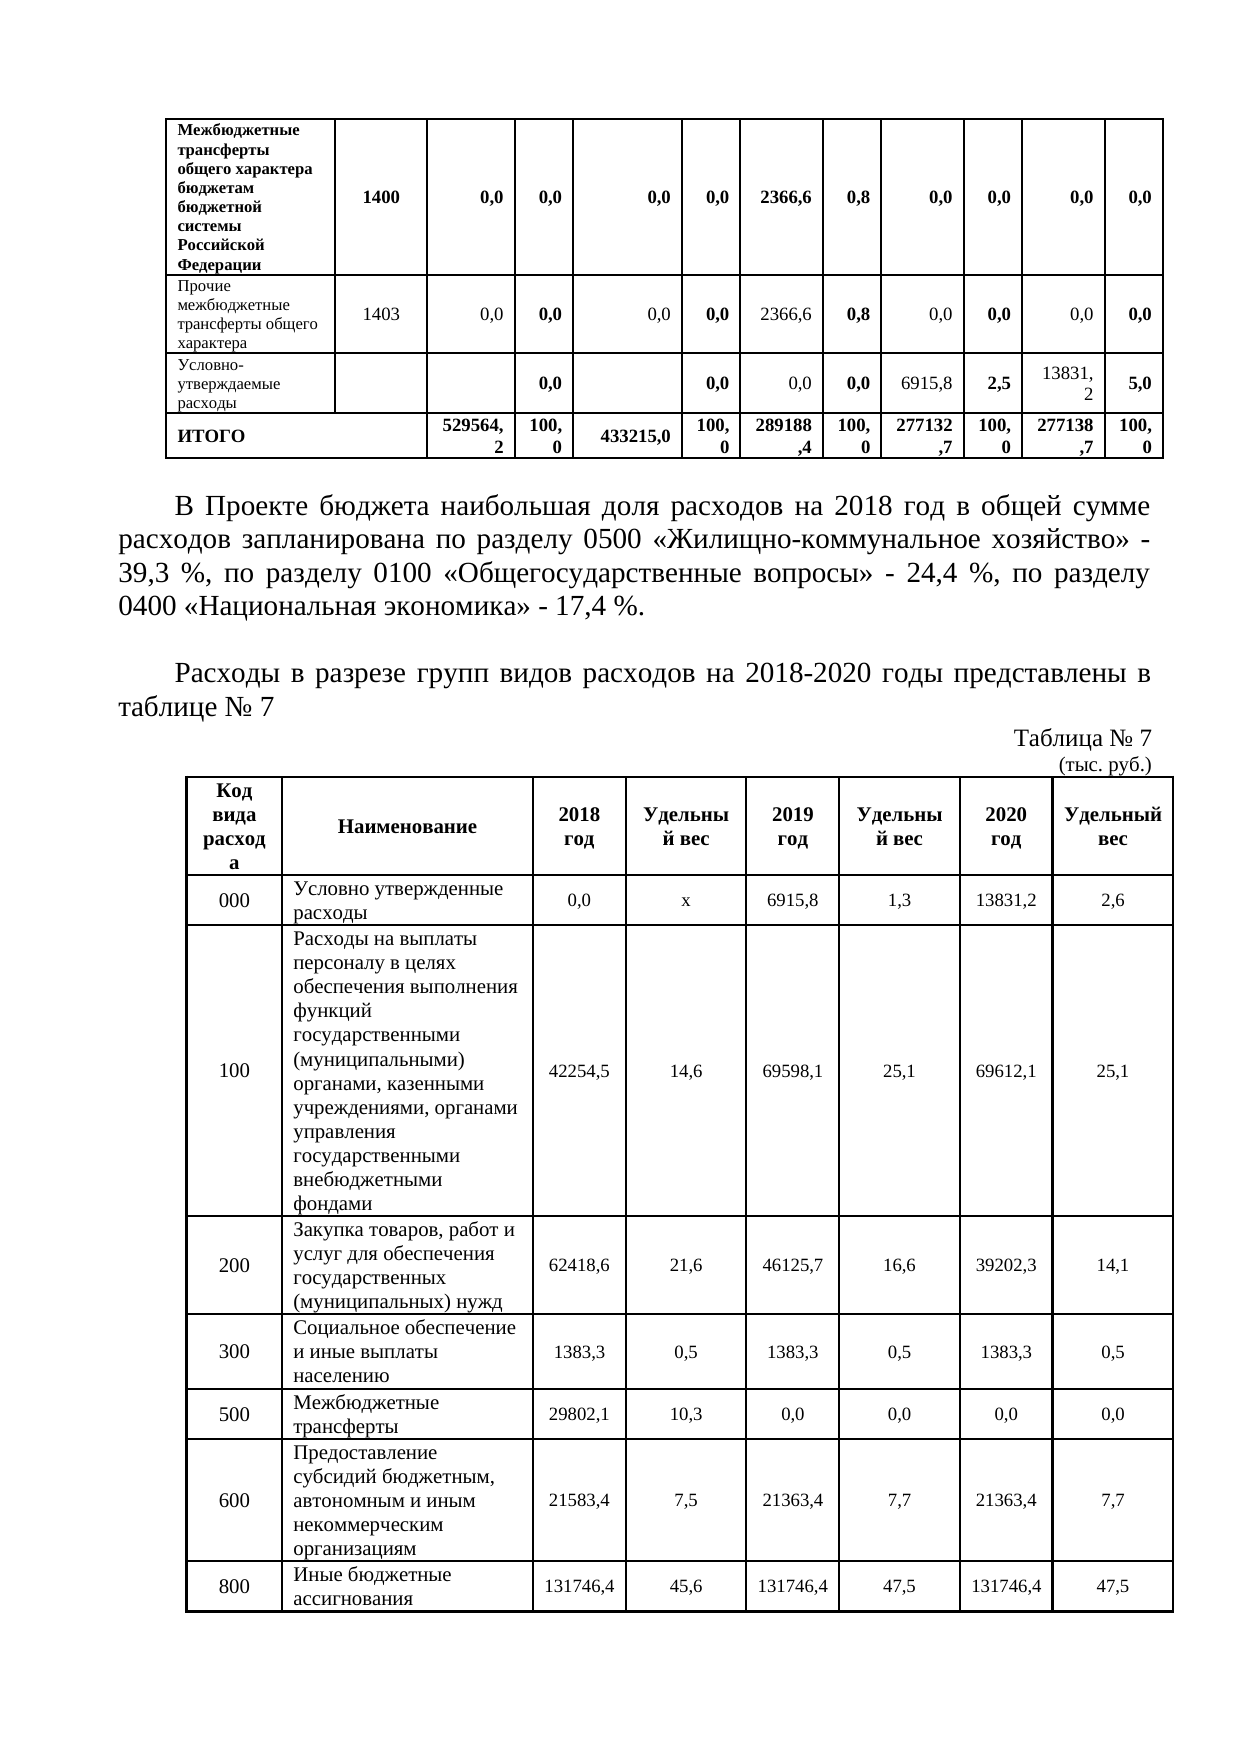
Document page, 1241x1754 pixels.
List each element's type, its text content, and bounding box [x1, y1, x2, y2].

table_cell 7,5 [627, 1440, 745, 1560]
table_cell 10,3 [627, 1390, 745, 1438]
table_header 2020 год [961, 778, 1051, 874]
table_cell Межбюджетные трансферты общего характера бюджетам бюджетной системы Российской Федерации [167, 120, 334, 273]
table_cell 0,0 [961, 1390, 1051, 1438]
table_cell 47,5 [1054, 1562, 1172, 1610]
table_header Наименование [283, 778, 532, 874]
table_cell 25,1 [1054, 926, 1172, 1215]
table_cell Закупка товаров, работ и услуг для обеспечения государственных (муниципальных) нужд [283, 1217, 532, 1313]
table_cell 25,1 [840, 926, 959, 1215]
table_cell 100,0 [965, 414, 1021, 457]
table_cell 6915,8 [747, 876, 838, 924]
table_cell 0,0 [965, 120, 1021, 273]
table_cell 0,0 [840, 1390, 959, 1438]
table_cell 131746,4 [747, 1562, 838, 1610]
table_cell 1383,3 [961, 1315, 1051, 1387]
table_cell 0,5 [840, 1315, 959, 1387]
table_cell 100,0 [1106, 414, 1162, 457]
table_cell 21,6 [627, 1217, 745, 1313]
table_cell 2,6 [1054, 876, 1172, 924]
text В Проекте бюджета наибольшая доля расходов на 2018 год в общей сумме расходов запланирована по разделу 0500 «Жилищно-коммунальное хозяйство» - 39,3 %, по разделу 0100 «Общегосударственные вопросы» - 24,4 %, по разделу 0400 «Национальная экономика» - 17,4 %. [118, 488, 1152, 622]
table_cell 0,0 [1106, 120, 1162, 273]
table_cell 13831,2 [1023, 354, 1104, 412]
text Таблица № 7 [102, 723, 1152, 751]
table_cell 0,0 [1106, 276, 1162, 352]
table_cell 0,0 [683, 276, 739, 352]
table_cell 500 [188, 1390, 281, 1438]
table_cell Условно утвержденные расходы [283, 876, 532, 924]
table_cell 0,0 [683, 354, 739, 412]
table_cell 1383,3 [747, 1315, 838, 1387]
table_cell 7,7 [840, 1440, 959, 1560]
table_cell 14,1 [1054, 1217, 1172, 1313]
table_cell 100,0 [683, 414, 739, 457]
table_cell 0,5 [627, 1315, 745, 1387]
table_cell 0,0 [574, 276, 681, 352]
table_cell 0,0 [882, 120, 963, 273]
table_cell 0,0 [428, 120, 514, 273]
table_cell 1,3 [840, 876, 959, 924]
table_cell Социальное обеспечение и иные выплаты населению [283, 1315, 532, 1387]
table_cell 0,8 [824, 120, 880, 273]
table_header Удельный вес [627, 778, 745, 874]
table_header Удельный вес [1054, 778, 1172, 874]
table_cell 0,0 [1054, 1390, 1172, 1438]
table_cell 0,0 [516, 276, 572, 352]
table_cell 16,6 [840, 1217, 959, 1313]
table_cell 0,0 [574, 120, 681, 273]
table_cell 39202,3 [961, 1217, 1051, 1313]
table_header Код вида расхода [188, 778, 281, 874]
table_cell ИТОГО [167, 414, 426, 457]
table_cell 21583,4 [534, 1440, 625, 1560]
table_cell 2366,6 [741, 276, 822, 352]
table_cell 21363,4 [961, 1440, 1051, 1560]
table_cell 2,5 [965, 354, 1021, 412]
table_cell 0,0 [516, 354, 572, 412]
table_cell 0,5 [1054, 1315, 1172, 1387]
text (тыс. руб.) [118, 751, 1152, 776]
table_cell 100 [188, 926, 281, 1215]
table_cell 6915,8 [882, 354, 963, 412]
table_cell Межбюджетные трансферты [283, 1390, 532, 1438]
table_cell [336, 354, 426, 412]
table_cell 131746,4 [534, 1562, 625, 1610]
table_cell 29802,1 [534, 1390, 625, 1438]
table_header Удельный вес [840, 778, 959, 874]
table_cell 600 [188, 1440, 281, 1560]
table_cell 0,0 [741, 354, 822, 412]
table_cell 45,6 [627, 1562, 745, 1610]
table_cell 0,0 [516, 120, 572, 273]
table_cell 277132,7 [882, 414, 963, 457]
table_cell 289188,4 [741, 414, 822, 457]
table_cell 100,0 [824, 414, 880, 457]
table_cell 0,0 [534, 876, 625, 924]
table_cell [428, 354, 514, 412]
table_cell 0,0 [965, 276, 1021, 352]
table_cell 2366,6 [741, 120, 822, 273]
table_cell 200 [188, 1217, 281, 1313]
table_cell 800 [188, 1562, 281, 1610]
table_cell 0,0 [824, 354, 880, 412]
text Расходы в разрезе групп видов расходов на 2018-2020 годы представлены в таблице № 7 [118, 656, 1152, 723]
table_cell 14,6 [627, 926, 745, 1215]
table_cell 1383,3 [534, 1315, 625, 1387]
table_cell 1400 [336, 120, 426, 273]
table_cell 21363,4 [747, 1440, 838, 1560]
table_cell 0,0 [1023, 276, 1104, 352]
table_cell 0,0 [1023, 120, 1104, 273]
table_header 2019 год [747, 778, 838, 874]
table_cell 69598,1 [747, 926, 838, 1215]
table_cell Предоставление субсидий бюджетным, автономным и иным некоммерческим организациям [283, 1440, 532, 1560]
table_cell 0,0 [882, 276, 963, 352]
table_cell 0,0 [428, 276, 514, 352]
table_cell 5,0 [1106, 354, 1162, 412]
table_cell 0,8 [824, 276, 880, 352]
table_cell 42254,5 [534, 926, 625, 1215]
table_cell [574, 354, 681, 412]
table_cell Прочие межбюджетные трансферты общего характера [167, 276, 334, 352]
table_cell 13831,2 [961, 876, 1051, 924]
table_cell 529564,2 [428, 414, 514, 457]
table_cell 7,7 [1054, 1440, 1172, 1560]
table_cell 0,0 [683, 120, 739, 273]
table_cell 000 [188, 876, 281, 924]
table_cell 62418,6 [534, 1217, 625, 1313]
table_cell 300 [188, 1315, 281, 1387]
table_cell 47,5 [840, 1562, 959, 1610]
table_cell 46125,7 [747, 1217, 838, 1313]
table_header 2018 год [534, 778, 625, 874]
table_cell 0,0 [747, 1390, 838, 1438]
table_cell Условно-утверждаемые расходы [167, 354, 334, 412]
table_cell 131746,4 [961, 1562, 1051, 1610]
table_cell х [627, 876, 745, 924]
table_cell 277138,7 [1023, 414, 1104, 457]
table_cell 433215,0 [574, 414, 681, 457]
table_cell Расходы на выплаты персоналу в целях обеспечения выполнения функций государственными (муниципальными) органами, казенными учреждениями, органами управления государственными внебюджетными фондами [283, 926, 532, 1215]
table_cell 69612,1 [961, 926, 1051, 1215]
table_cell 1403 [336, 276, 426, 352]
table_cell 100,0 [516, 414, 572, 457]
table_cell Иные бюджетные ассигнования [283, 1562, 532, 1610]
